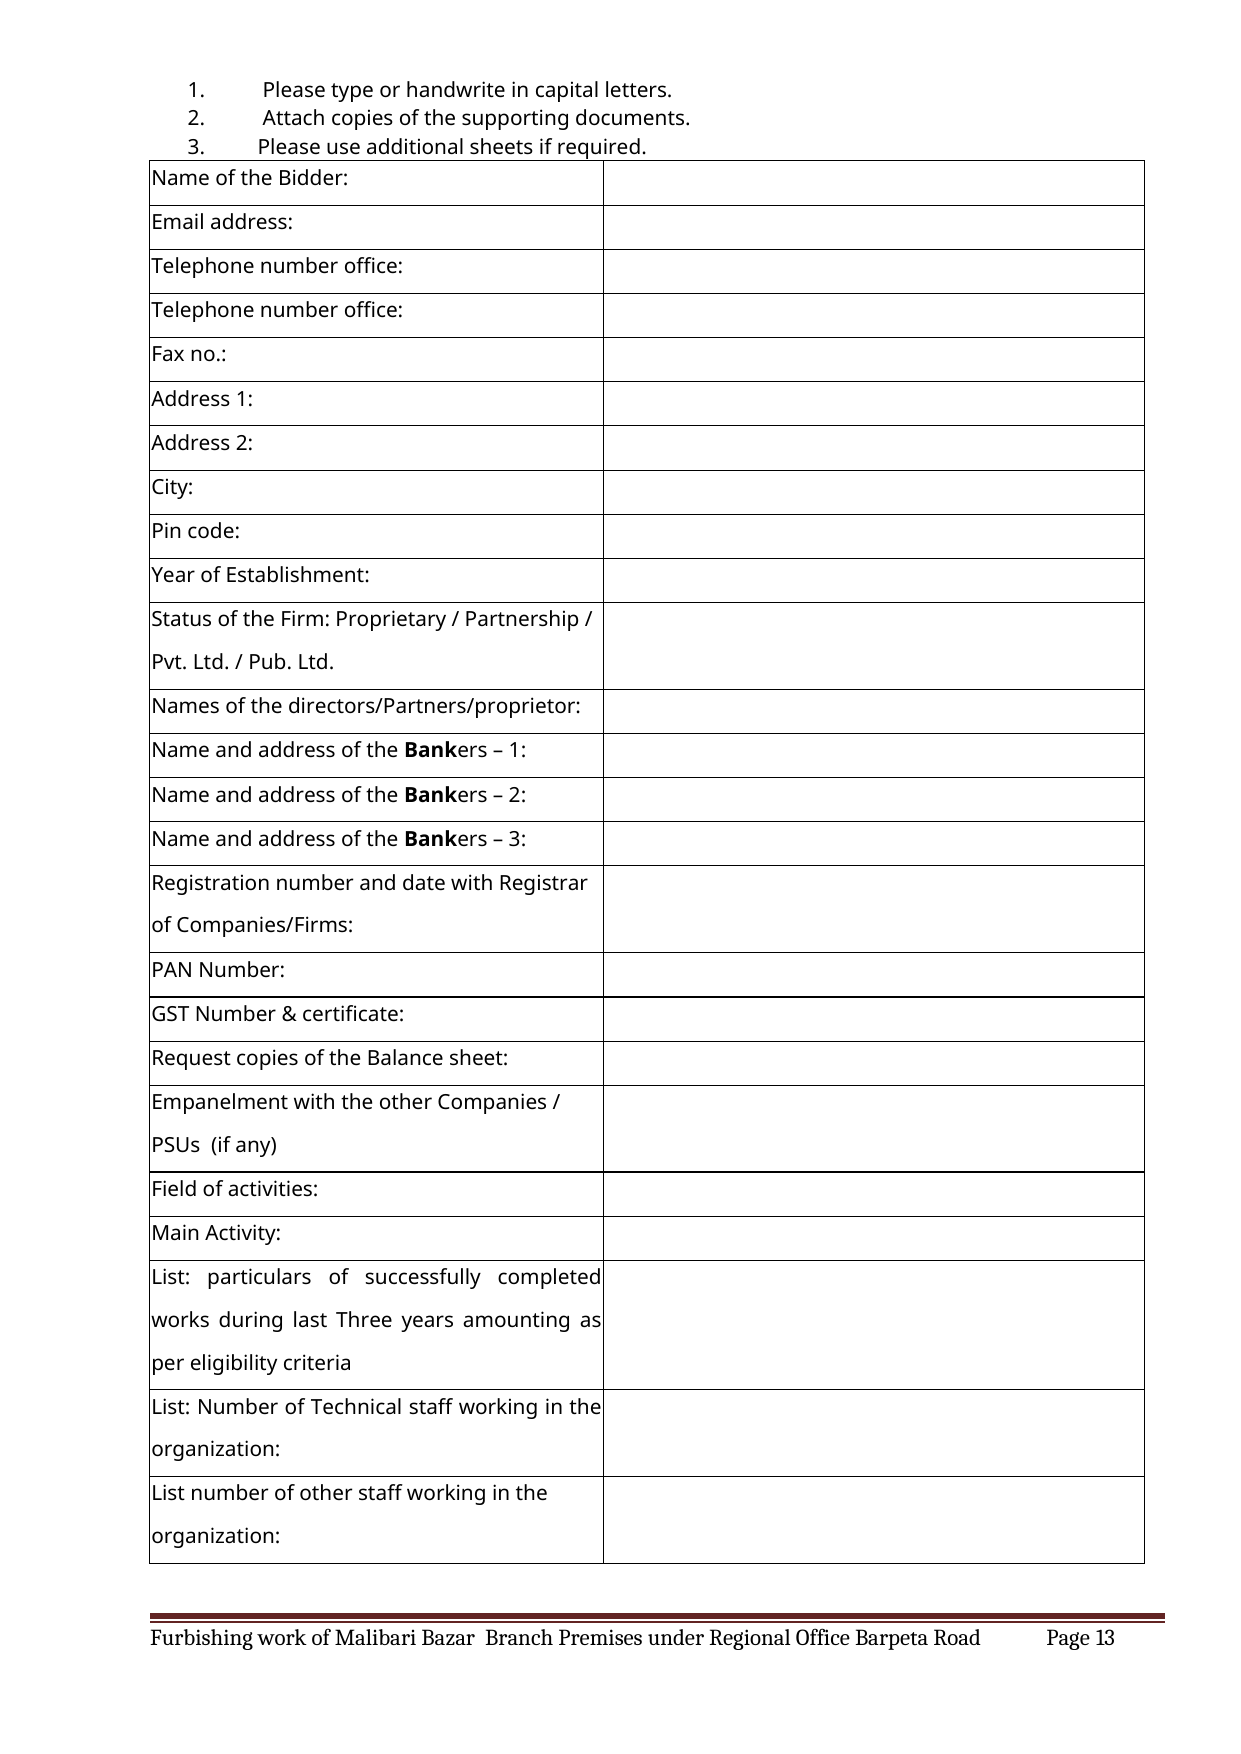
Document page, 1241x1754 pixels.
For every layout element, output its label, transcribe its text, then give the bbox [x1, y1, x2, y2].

table_cell [604, 822, 1144, 865]
table_cell List: particulars of successfully completed works during last Three years amounting as per eligibility criteria [150, 1261, 603, 1389]
list Please use additional sheets if required. [187, 132, 1165, 160]
table_cell Name and address of the Bankers – 3: [150, 822, 603, 865]
table_cell [604, 206, 1144, 249]
table_cell Request copies of the Balance sheet: [150, 1042, 603, 1085]
table_cell [604, 953, 1144, 996]
table_cell Names of the directors/Partners/proprietor: [150, 690, 603, 733]
table_cell [604, 471, 1144, 514]
table_cell Email address: [150, 206, 603, 249]
table_cell Address 2: [150, 426, 603, 469]
table_cell [604, 1261, 1144, 1389]
table_cell List: Number of Technical staff working in the organization: [150, 1390, 603, 1476]
table_cell City: [150, 471, 603, 514]
table_cell Field of activities: [150, 1173, 603, 1216]
table_cell [604, 426, 1144, 469]
table_cell [604, 1217, 1144, 1260]
table_cell List number of other staff working in the organization: [150, 1477, 603, 1563]
table_cell [604, 1390, 1144, 1476]
table_cell Registration number and date with Registrar of Companies/Firms: [150, 866, 603, 952]
table_cell Address 1: [150, 382, 603, 425]
table_cell Status of the Firm: Proprietary / Partnership / Pvt. Ltd. / Pub. Ltd. [150, 603, 603, 689]
table_cell [604, 515, 1144, 558]
table_cell [604, 1042, 1144, 1085]
list Attach copies of the supporting documents. [187, 103, 1165, 132]
table_cell Telephone number office: [150, 294, 603, 337]
table_cell GST Number & certificate: [150, 998, 603, 1041]
table_cell Name and address of the Bankers – 2: [150, 778, 603, 821]
table_cell Telephone number office: [150, 250, 603, 293]
table_cell [604, 778, 1144, 821]
table_cell [604, 734, 1144, 777]
table_cell Empanelment with the other Companies / PSUs (if any) [150, 1086, 603, 1171]
table_cell Main Activity: [150, 1217, 603, 1260]
table_cell Name and address of the Bankers – 1: [150, 734, 603, 777]
table_cell [604, 382, 1144, 425]
table_cell [604, 690, 1144, 733]
table_cell Fax no.: [150, 338, 603, 381]
table_header Name of the Bidder: [150, 161, 603, 204]
table_cell [604, 603, 1144, 689]
table_cell [604, 998, 1144, 1041]
table_cell Year of Establishment: [150, 559, 603, 602]
table_cell [604, 559, 1144, 602]
table_cell [604, 250, 1144, 293]
table_cell [604, 338, 1144, 381]
table_cell [604, 294, 1144, 337]
table_cell [604, 1086, 1144, 1171]
list Please type or handwrite in capital letters. [187, 75, 1165, 103]
table_header [604, 161, 1144, 204]
table_cell [604, 1477, 1144, 1563]
table_cell [604, 1173, 1144, 1216]
table_cell PAN Number: [150, 953, 603, 996]
table_cell Pin code: [150, 515, 603, 558]
table_cell [604, 866, 1144, 952]
